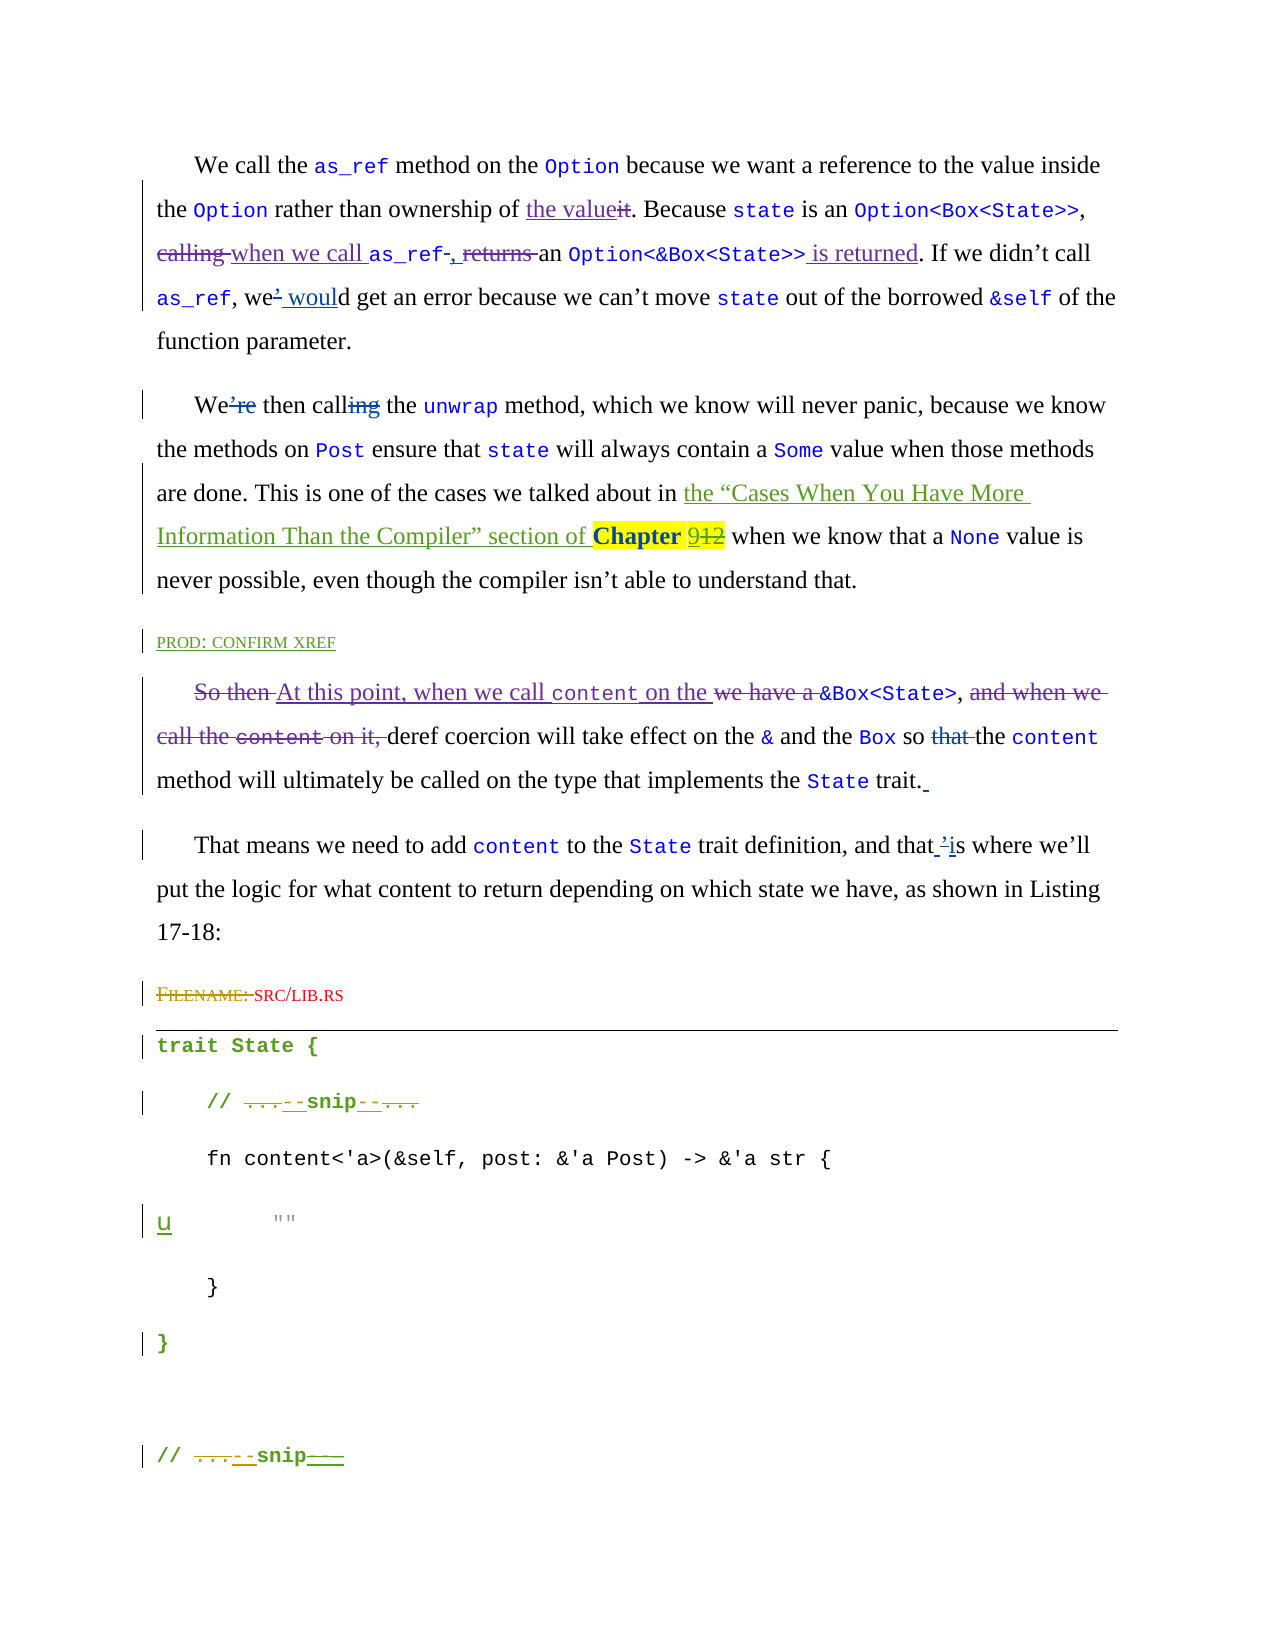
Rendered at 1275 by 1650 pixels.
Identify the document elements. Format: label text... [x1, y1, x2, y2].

text // snip [156, 1091, 1118, 1115]
text We then call the unwrap method, which we know will never panic, because we know the methods on Post ensure that state will always contain a Some value when those methods are done. This is one of the cases we talked about in Chapter when we know that a None value is never possible, even though the compiler isn’t able to understand that. [156, 390, 1118, 593]
text trait State { [156, 1031, 1118, 1059]
text } [156, 1332, 1118, 1356]
text } [156, 1276, 1118, 1299]
text "" [156, 1204, 1118, 1238]
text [156, 1148, 1118, 1171]
text src/lib.rs [156, 981, 1118, 1006]
text &Box<State>, deref coercion will take effect on the & and the Box so the content method will ultimately be called on the type that implements the State trait. [156, 677, 1118, 795]
text // snip [156, 1444, 1118, 1468]
text That means we need to add content to the State trait definition, and thats where we’ll put the logic for what content to return depending on which state we have, as shown in Listing 17-18: [156, 830, 1118, 946]
text We call the as_ref method on the Option because we want a reference to the value inside the Option rather than ownership of . Because state is an Option<Box<State>>, as_refan Option<&Box<State>>. If we didn’t call as_ref, wed get an error because we can’t move state out of the borrowed &self of the function parameter. [156, 150, 1118, 354]
